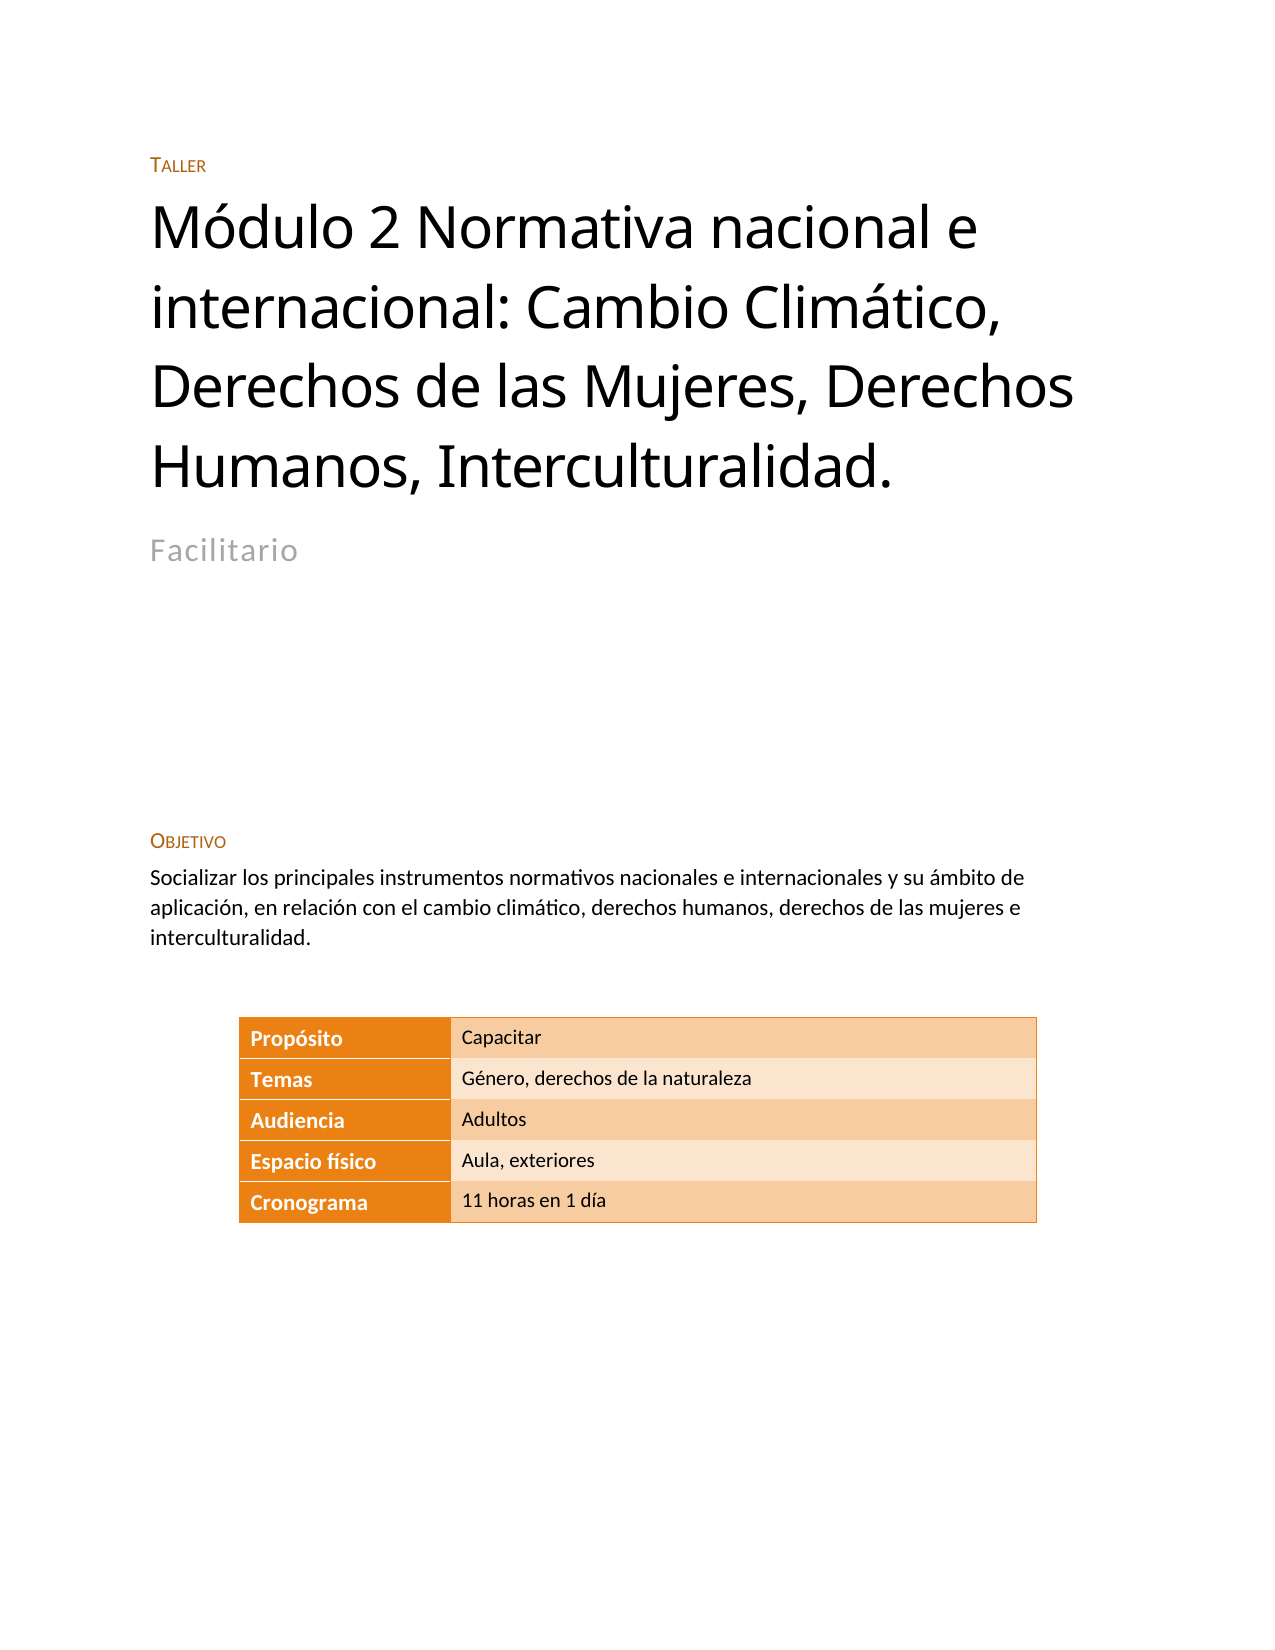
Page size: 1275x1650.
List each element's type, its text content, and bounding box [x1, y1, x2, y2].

table_cell 11 horas en 1 día [451, 1181, 1036, 1222]
table_cell Audiencia [240, 1100, 450, 1140]
table_cell Temas [240, 1059, 450, 1099]
subtitle Facilitario [150, 529, 1125, 570]
table_header Capacitar [451, 1018, 1036, 1058]
text Socializar los principales instrumentos normativos nacionales e internacionales y su ámbito de aplicación, en relación con el cambio climático, derechos humanos, derechos de las mujeres e interculturalidad. [150, 863, 1125, 951]
title Módulo 2 Normativa nacional e internacional: Cambio Climático, Derechos de las Mujeres, Derechos Humanos, Interculturalidad. [150, 186, 1125, 504]
text Objetivo [150, 826, 1125, 854]
table_cell Cronograma [240, 1182, 450, 1222]
table_cell Espacio físico [240, 1141, 450, 1181]
table_cell Adultos [451, 1099, 1036, 1140]
table_cell Género, derechos de la naturaleza [451, 1058, 1036, 1099]
table_cell Aula, exteriores [451, 1140, 1036, 1181]
text Taller [150, 150, 1125, 178]
table_header Propósito [240, 1018, 450, 1058]
